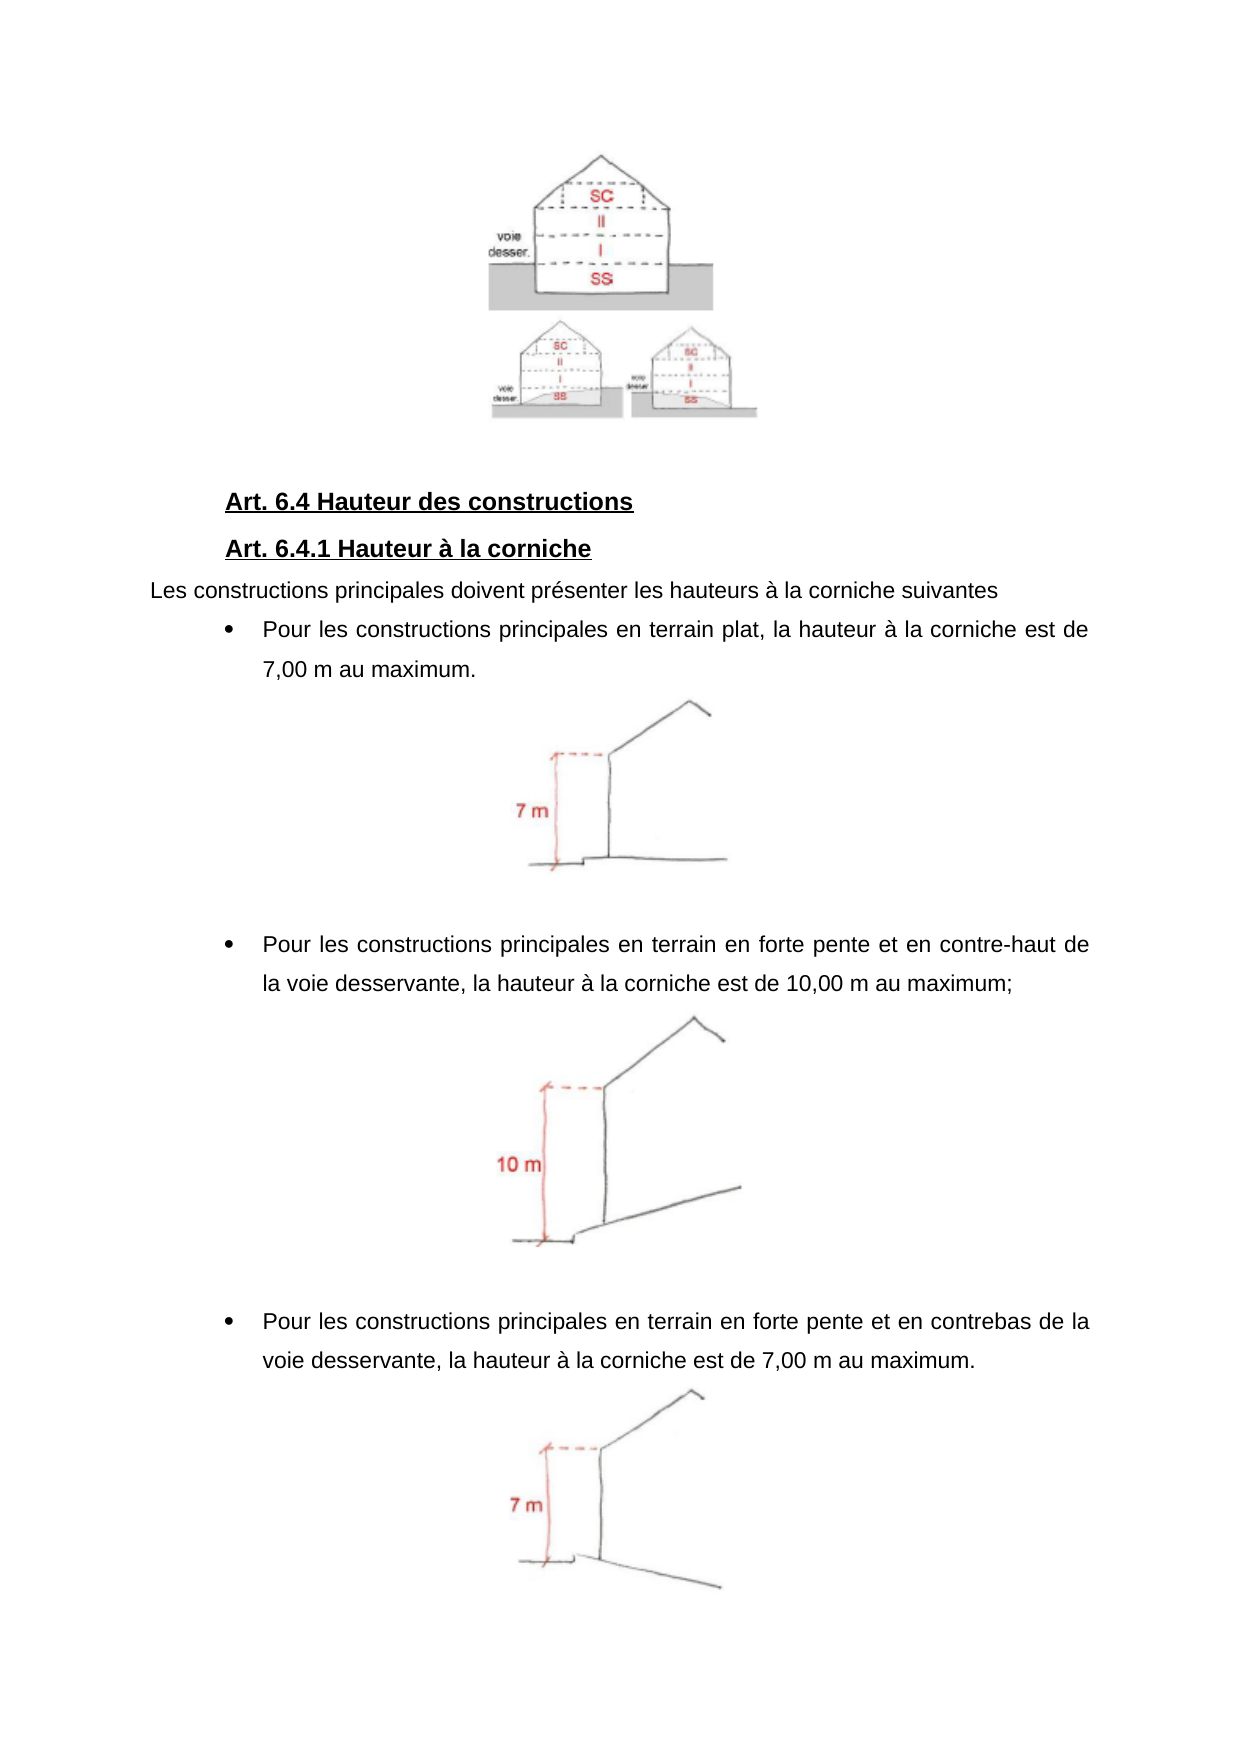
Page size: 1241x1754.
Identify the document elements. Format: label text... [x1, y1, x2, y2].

subtitle Art. 6.4.1 Hauteur à la corniche [225, 534, 1090, 562]
picture [508, 1386, 732, 1599]
picture [492, 1009, 748, 1255]
subtitle Art. 6.4 Hauteur des constructions [225, 486, 1090, 515]
list Pour les constructions principales en terrain en forte pente et en contrebas de la voie desservante, la hauteur à la corniche est de 7,00 m au maximum. [225, 1308, 1090, 1373]
picture [506, 695, 734, 879]
picture [478, 150, 762, 430]
list Pour les constructions principales en terrain plat, la hauteur à la corniche est de 7,00 m au maximum. [225, 616, 1090, 682]
text Les constructions principales doivent présenter les hauteurs à la corniche suivantes [150, 577, 1090, 603]
list Pour les constructions principales en terrain en forte pente et en contre-haut de la voie desservante, la hauteur à la corniche est de 10,00 m au maximum; [225, 931, 1090, 997]
